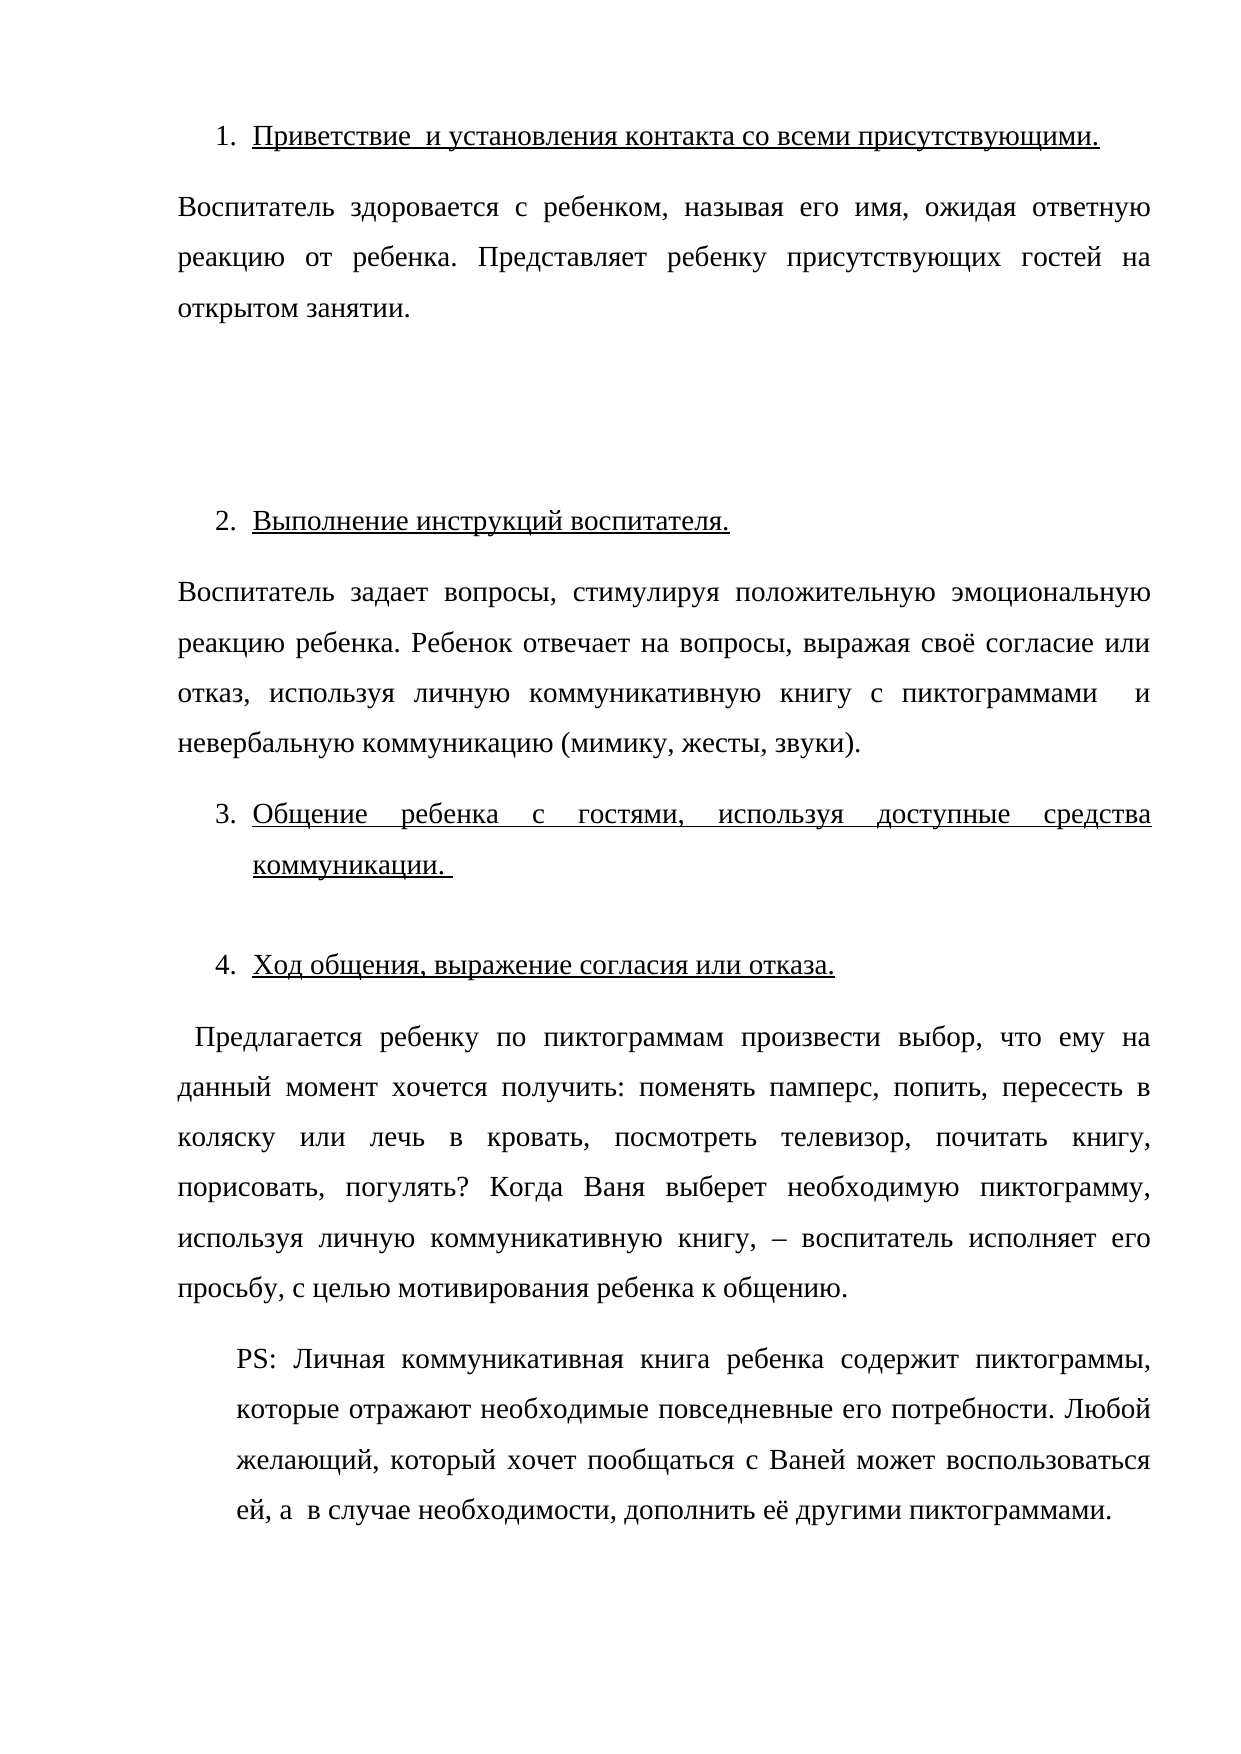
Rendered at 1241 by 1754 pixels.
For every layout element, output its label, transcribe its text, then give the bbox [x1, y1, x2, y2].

list PS: Личная коммуникативная книга ребенка содержит пиктограммы, которые отражают необходимые повседневные его потребности. Любой желающий, который хочет пообщаться с Ваней может воспользоваться ей, а в случае необходимости, дополнить её другими пиктограммами. [236, 1341, 1152, 1526]
list Выполнение инструкций воспитателя. [215, 503, 1152, 537]
list Ход общения, выражение согласия или отказа. [215, 947, 1152, 981]
text Предлагается ребенку по пиктограммам произвести выбор, что ему на данный момент хочется получить: поменять памперс, попить, пересесть в коляску или лечь в кровать, посмотреть телевизор, почитать книгу, порисовать, погулять? Когда Ваня выберет необходимую пиктограмму, используя личную коммуникативную книгу, – воспитатель исполняет его просьбу, с целью мотивирования ребенка к общению. [177, 1019, 1152, 1304]
text Воспитатель задает вопросы, стимулируя положительную эмоциональную реакцию ребенка. Ребенок отвечает на вопросы, выражая своё согласие или отказ, используя личную коммуникативную книгу с пиктограммами и невербальную коммуникацию (мимику, жесты, звуки). [177, 574, 1152, 759]
list Приветствие и установления контакта со всеми присутствующими. [215, 118, 1152, 152]
text Воспитатель здоровается с ребенком, называя его имя, ожидая ответную реакцию от ребенка. Представляет ребенку присутствующих гостей на открытом занятии. [177, 189, 1152, 323]
list Общение ребенка с гостями, используя доступные средства коммуникации. [215, 797, 1152, 880]
